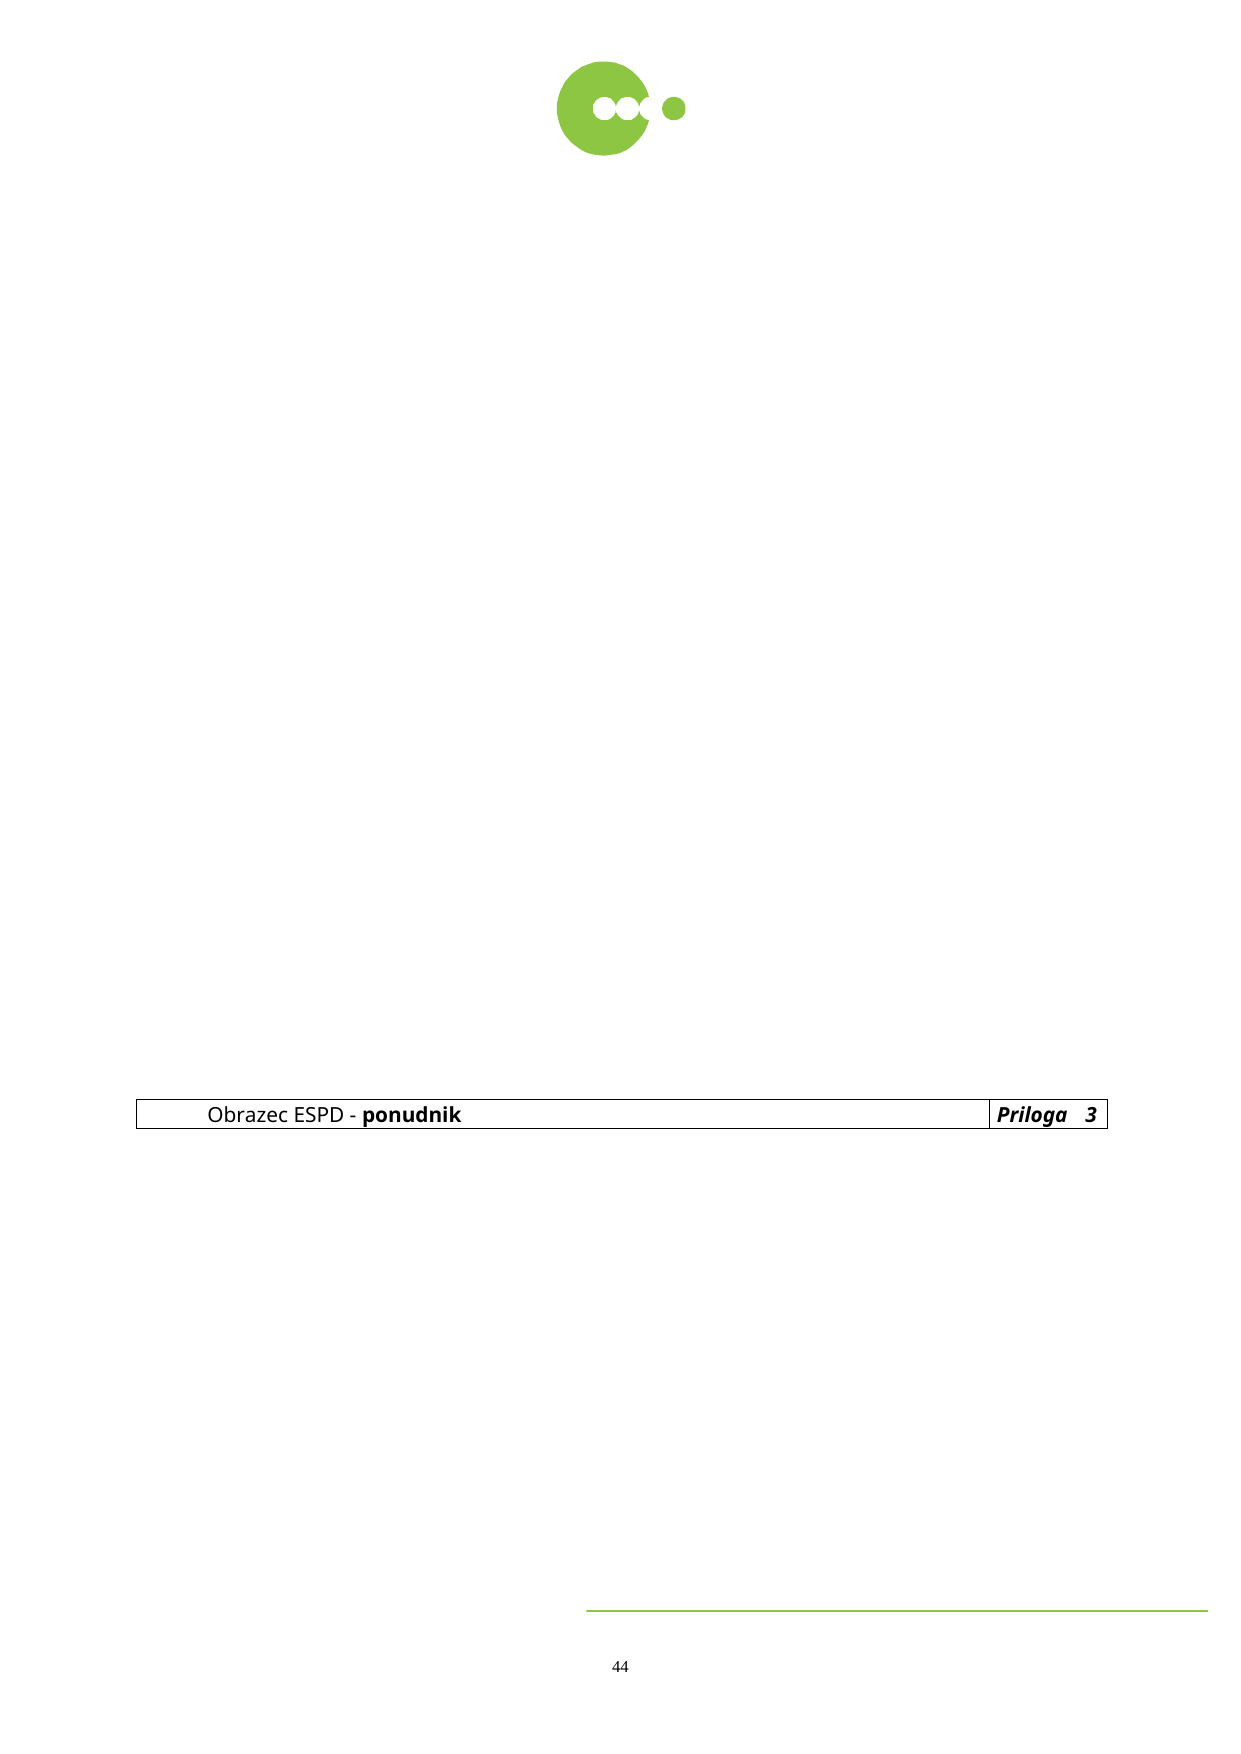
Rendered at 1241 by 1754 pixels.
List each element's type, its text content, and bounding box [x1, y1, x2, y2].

table_header Obrazec ESPD - ponudnik [200, 1100, 989, 1128]
table_header [137, 1100, 200, 1128]
table_header 3 [1078, 1100, 1107, 1128]
table_header Priloga [990, 1100, 1078, 1128]
